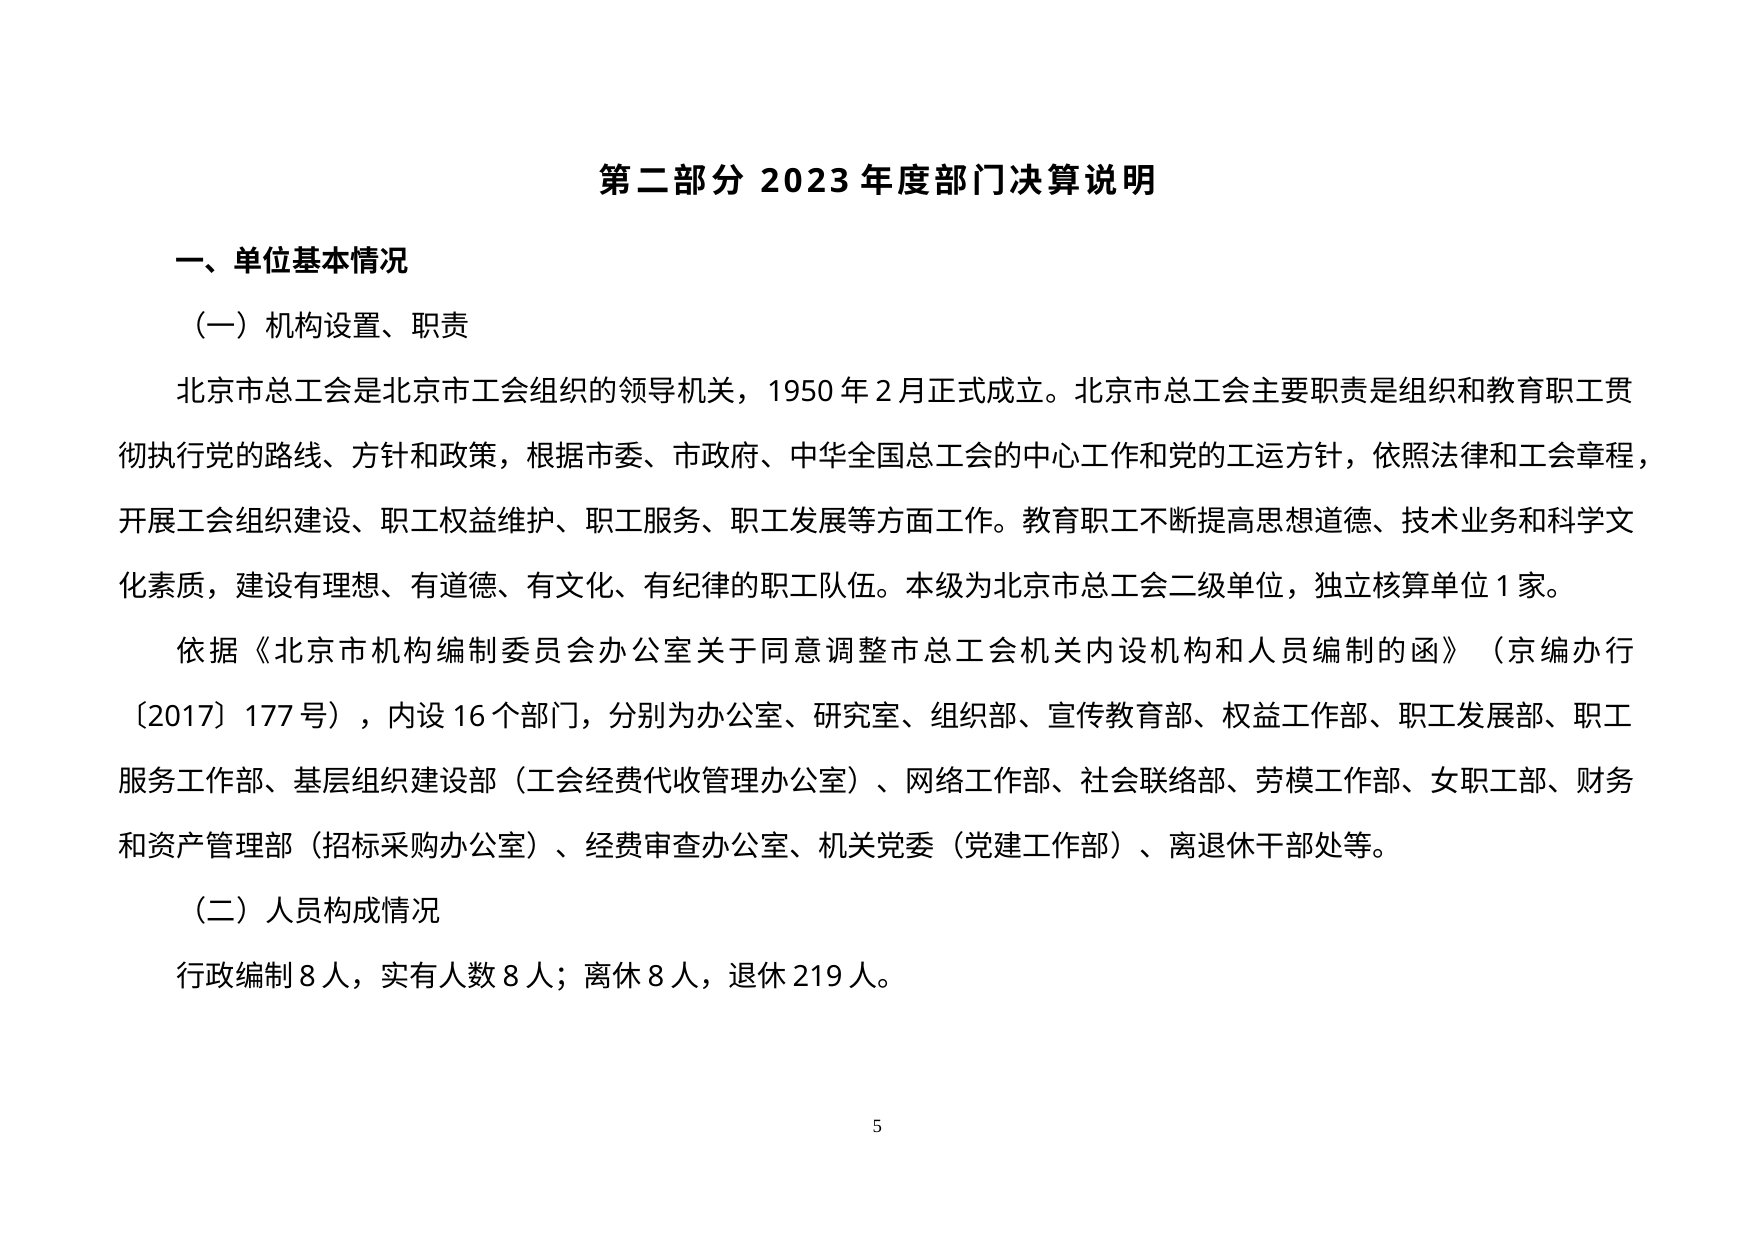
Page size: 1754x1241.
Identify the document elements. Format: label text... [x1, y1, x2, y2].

text 行政编制8人，实有人数8人；离休8人，退休219人。 [118, 942, 1636, 1007]
text （二）人员构成情况 [118, 877, 1636, 942]
text （一）机构设置、职责 [118, 292, 1636, 357]
text 北京市总工会是北京市工会组织的领导机关，1950年2月正式成立。北京市总工会主要职责是组织和教育职工贯彻执行党的路线、方针和政策，根据市委、市政府、中华全国总工会的中心工作和党的工运方针，依照法律和工会章程，开展工会组织建设、职工权益维护、职工服务、职工发展等方面工作。教育职工不断提高思想道德、技术业务和科学文化素质，建设有理想、有道德、有文化、有纪律的职工队伍。本级为北京市总工会二级单位，独立核算单位1家。 [118, 357, 1636, 617]
text 一、单位基本情况 [118, 227, 1636, 292]
text 第二部分 2023年度部门决算说明 [118, 145, 1636, 210]
text 依据《北京市机构编制委员会办公室关于同意调整市总工会机关内设机构和人员编制的函》（京编办行〔2017〕177号），内设16个部门，分别为办公室、研究室、组织部、宣传教育部、权益工作部、职工发展部、职工服务工作部、基层组织建设部（工会经费代收管理办公室）、网络工作部、社会联络部、劳模工作部、女职工部、财务和资产管理部（招标采购办公室）、经费审查办公室、机关党委（党建工作部）、离退休干部处等。 [118, 617, 1636, 877]
